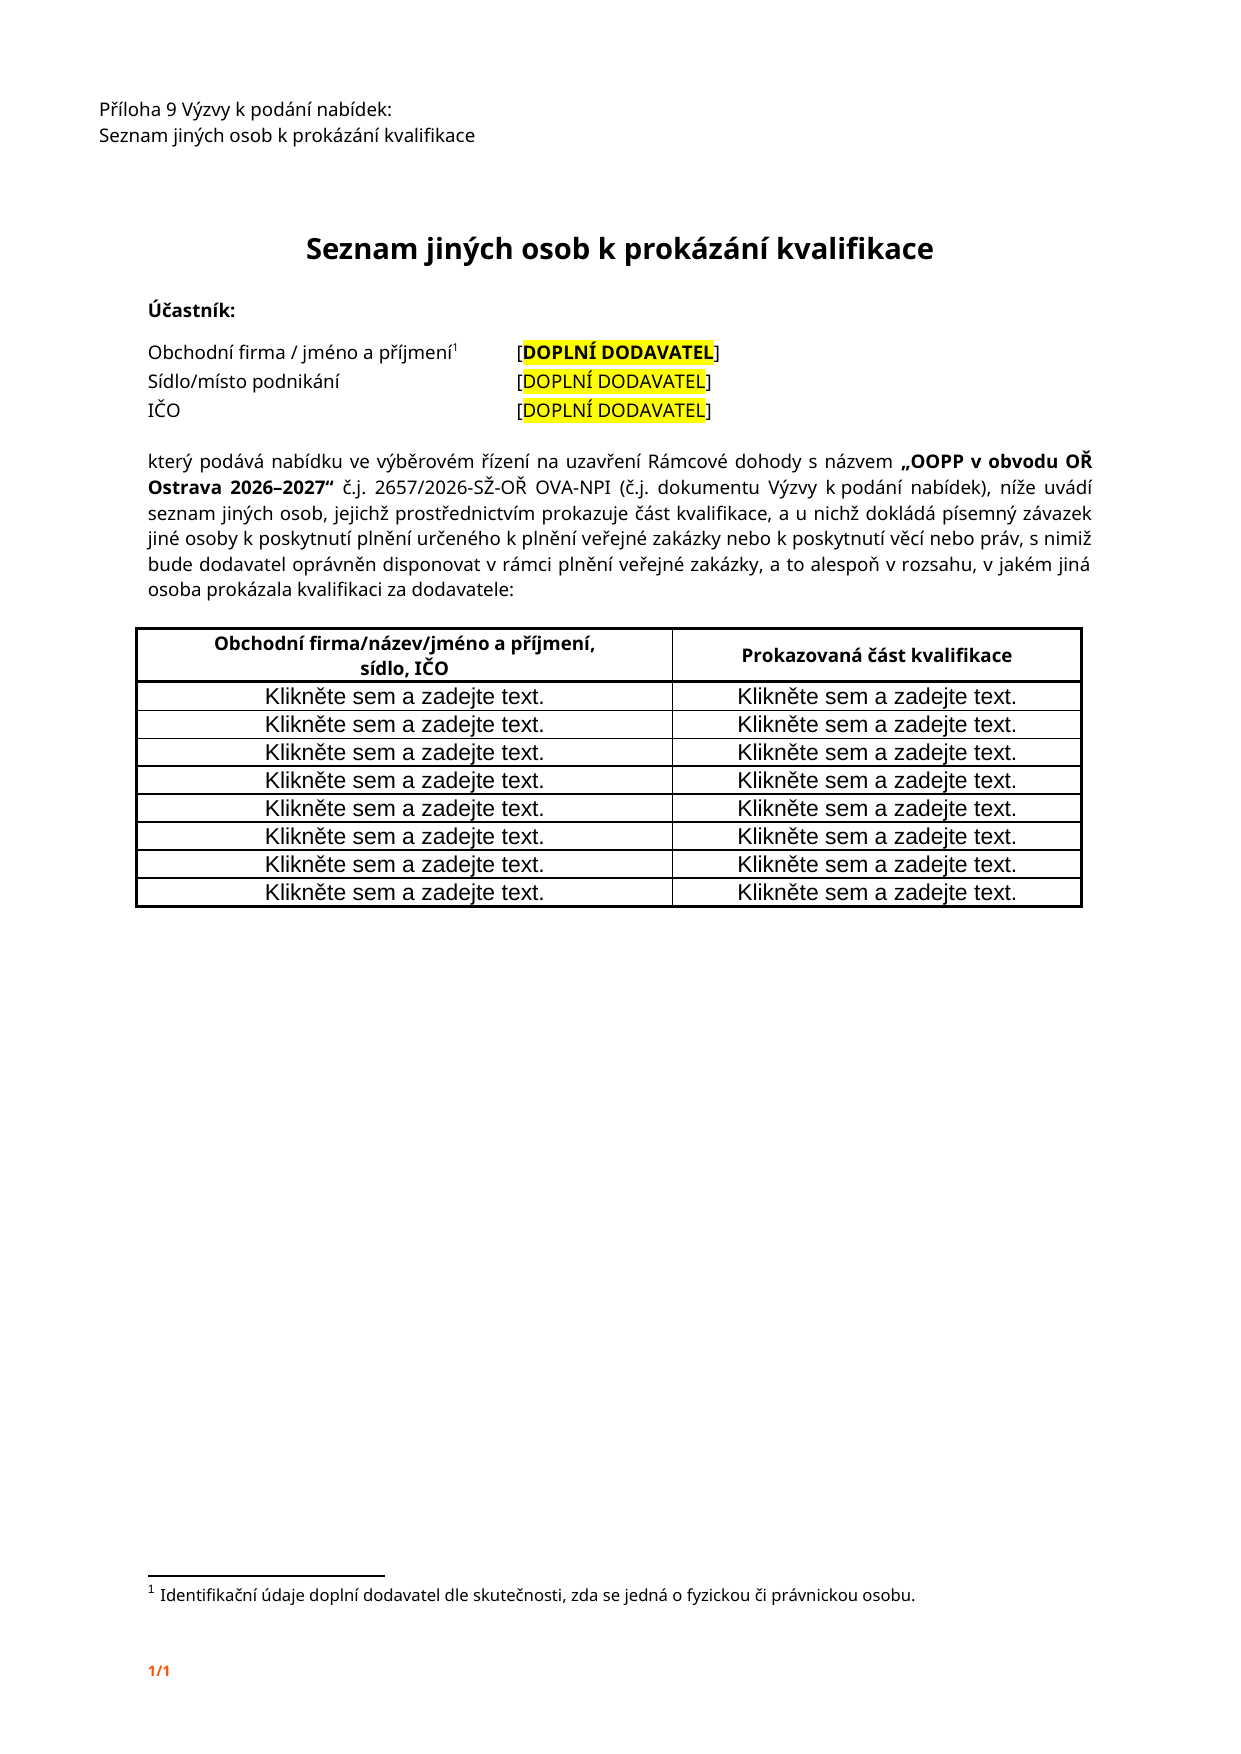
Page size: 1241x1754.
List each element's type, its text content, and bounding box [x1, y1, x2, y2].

table_header Prokazovaná část kvalifikace [673, 630, 1080, 680]
text Sídlo/místo podnikání [DOPLNÍ DODAVATEL] [148, 365, 1093, 394]
text který podává nabídku ve výběrovém řízení na uzavření Rámcové dohody s názvem „OOPP v obvodu OŘ Ostrava 2026–2027“ č.j. 2657/2026-SŽ-OŘ OVA-NPI (č.j. dokumentu Výzvy k podání nabídek), níže uvádí seznam jiných osob, jejichž prostřednictvím prokazuje část kvalifikace, a u nichž dokládá písemný závazek jiné osoby k poskytnutí plnění určeného k plnění veřejné zakázky nebo k poskytnutí věcí nebo práv, s nimiž bude dodavatel oprávněn disponovat v rámci plnění veřejné zakázky, a to alespoň v rozsahu, v jakém jiná osoba prokázala kvalifikaci za dodavatele: [148, 449, 1093, 602]
text Obchodní firma / jméno a příjmení [148, 336, 1093, 365]
table_header Obchodní firma/název/jméno a příjmení, sídlo, IČO [138, 630, 672, 680]
text IČO [148, 394, 1093, 423]
text Účastník: [148, 293, 1093, 324]
title Seznam jiných osob k prokázání kvalifikace [148, 228, 1093, 268]
